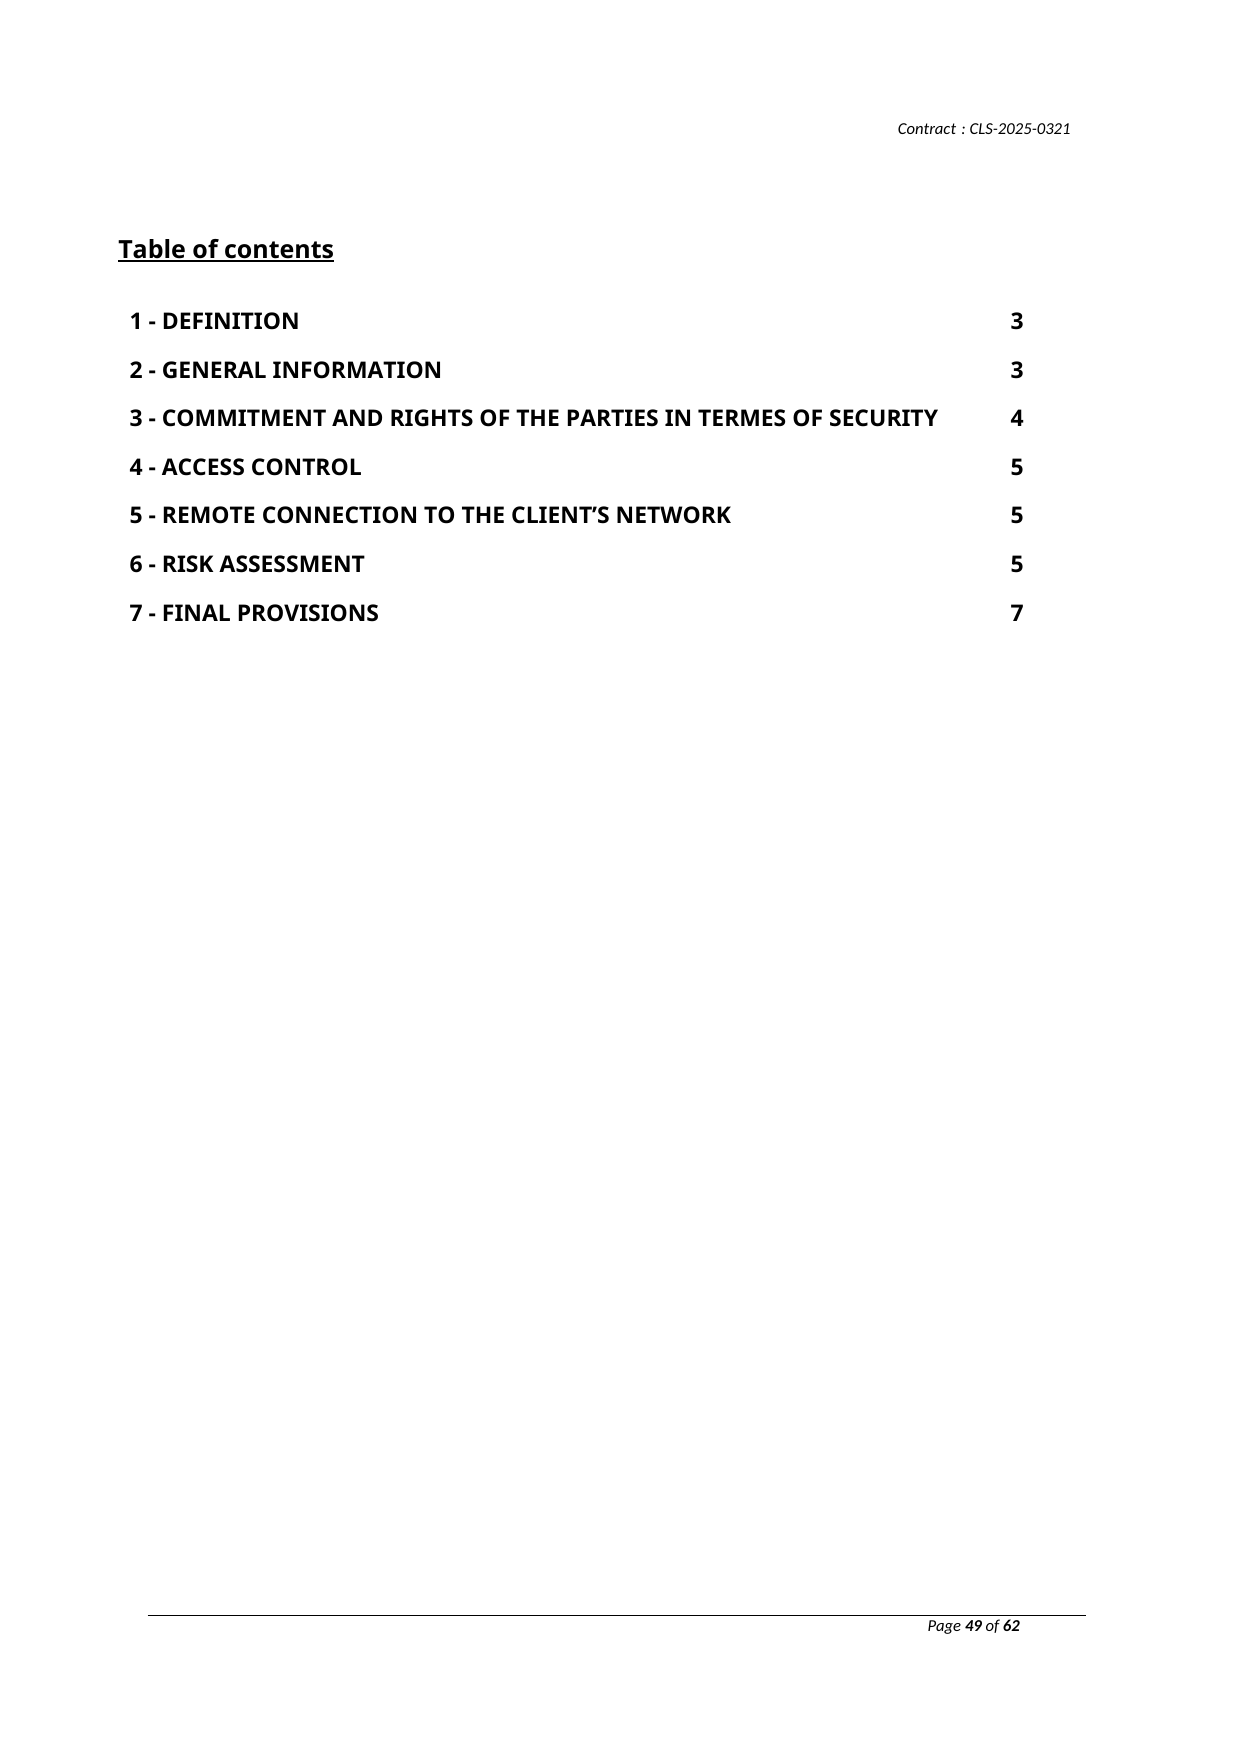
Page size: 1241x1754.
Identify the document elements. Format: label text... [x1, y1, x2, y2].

table_cell 4 [956, 398, 1078, 447]
table_header 1 - DEFINITION [118, 301, 956, 349]
table_cell 5 - REMOTE CONNECTION TO THE CLIENT’S NETWORK [118, 495, 956, 544]
table_cell 5 [956, 495, 1078, 544]
table_cell 2 - GENERAL INFORMATION [118, 350, 956, 398]
table_cell 6 - RISK ASSESSMENT [118, 544, 956, 592]
table_header 3 [956, 301, 1078, 349]
table_cell 7 - FINAL PROVISIONS [118, 592, 956, 641]
table_cell 4 - ACCESS CONTROL [118, 447, 956, 495]
table_cell 3 [956, 350, 1078, 398]
table_cell 5 [956, 447, 1078, 495]
table_cell 3 - COMMITMENT AND RIGHTS OF THE PARTIES IN TERMES OF SECURITY [118, 398, 956, 447]
table_cell 5 [956, 544, 1078, 592]
text Table of contents [118, 232, 1122, 266]
table_cell 7 [956, 592, 1078, 641]
